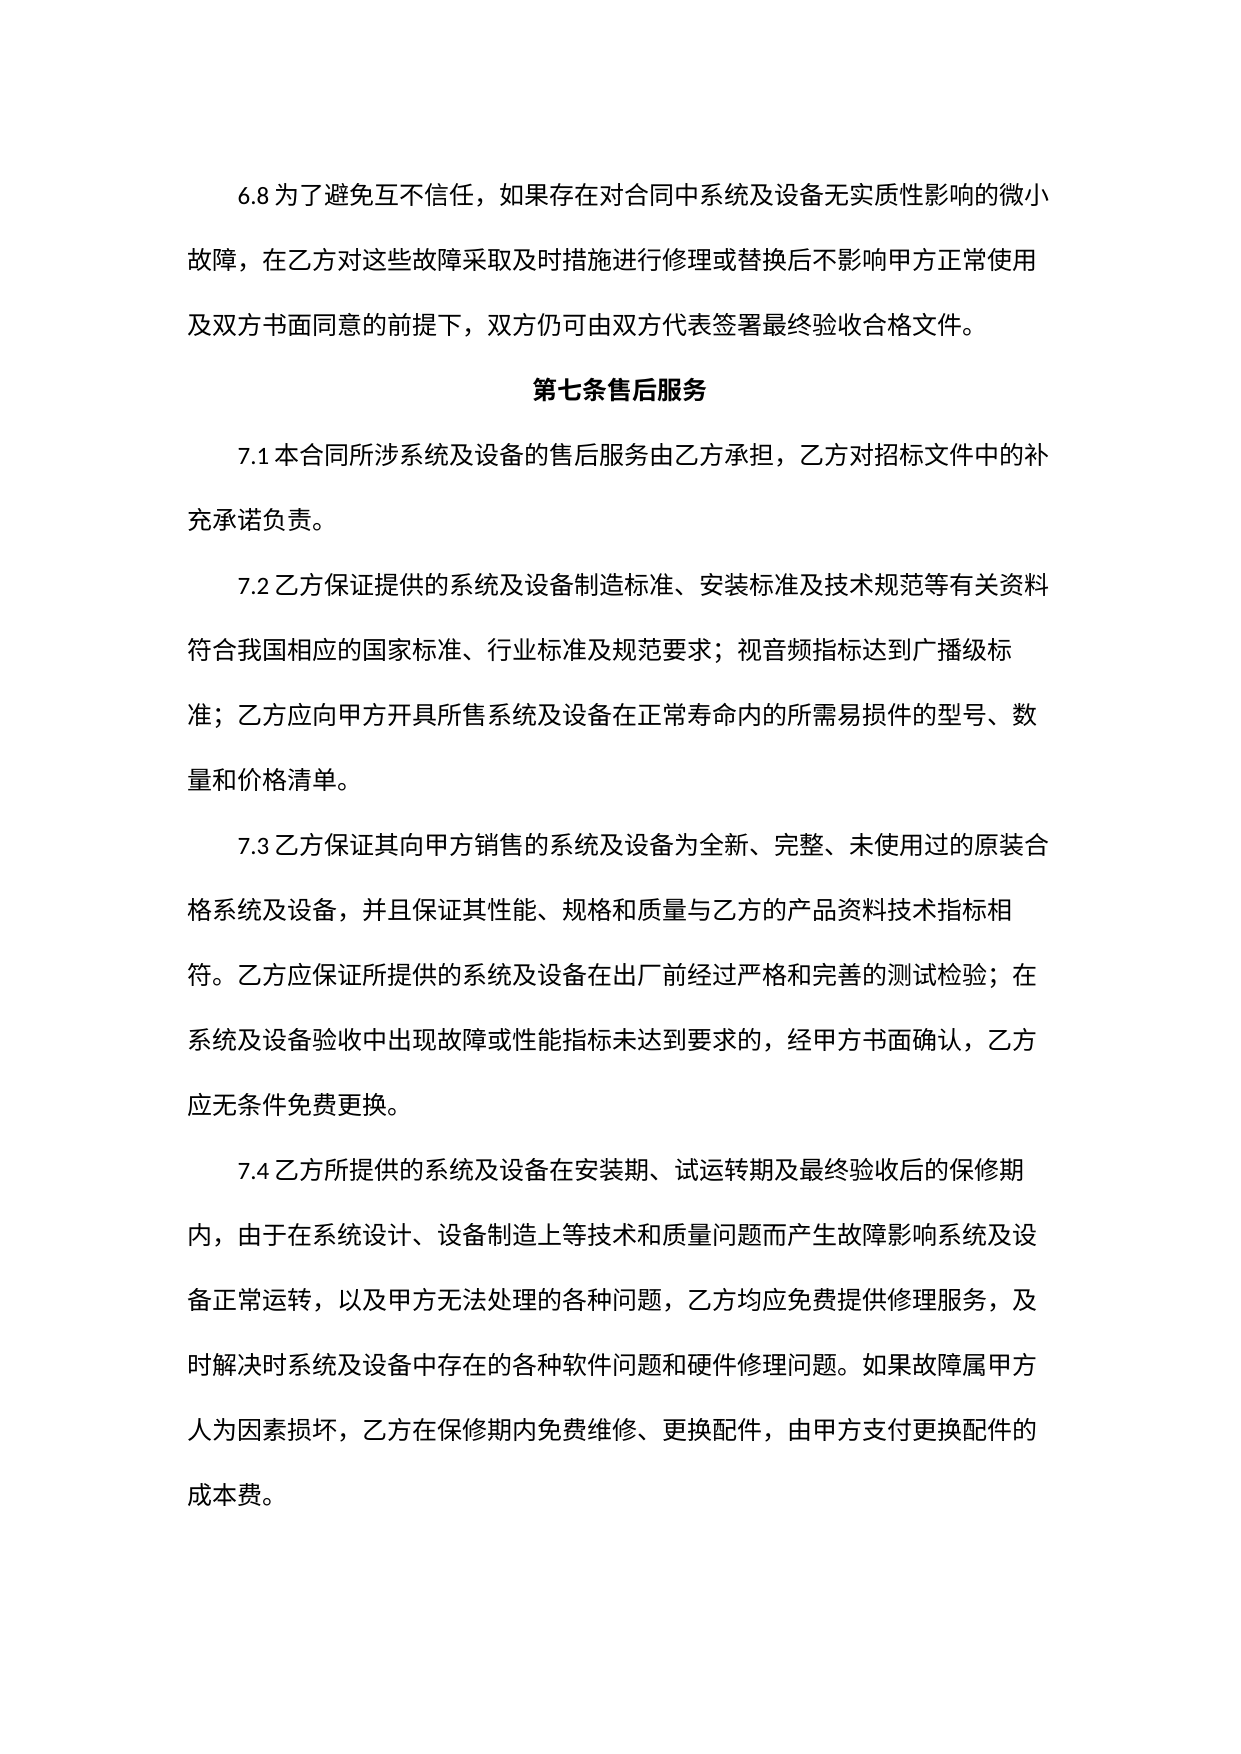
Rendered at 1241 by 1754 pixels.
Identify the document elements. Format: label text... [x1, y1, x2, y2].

text 第七条售后服务 [187, 357, 1053, 422]
text 7.1本合同所涉系统及设备的售后服务由乙方承担，乙方对招标文件中的补充承诺负责。 [187, 422, 1053, 552]
text 7.2乙方保证提供的系统及设备制造标准、安装标准及技术规范等有关资料符合我国相应的国家标准、行业标准及规范要求；视音频指标达到广播级标准；乙方应向甲方开具所售系统及设备在正常寿命内的所需易损件的型号、数量和价格清单。 [187, 552, 1053, 812]
text 6.8为了避免互不信任，如果存在对合同中系统及设备无实质性影响的微小故障，在乙方对这些故障采取及时措施进行修理或替换后不影响甲方正常使用及双方书面同意的前提下，双方仍可由双方代表签署最终验收合格文件。 [187, 162, 1053, 357]
text 7.4乙方所提供的系统及设备在安装期、试运转期及最终验收后的保修期内，由于在系统设计、设备制造上等技术和质量问题而产生故障影响系统及设备正常运转，以及甲方无法处理的各种问题，乙方均应免费提供修理服务，及时解决时系统及设备中存在的各种软件问题和硬件修理问题。如果故障属甲方人为因素损坏，乙方在保修期内免费维修、更换配件，由甲方支付更换配件的成本费。 [187, 1137, 1053, 1527]
text 7.3乙方保证其向甲方销售的系统及设备为全新、完整、未使用过的原装合格系统及设备，并且保证其性能、规格和质量与乙方的产品资料技术指标相符。乙方应保证所提供的系统及设备在出厂前经过严格和完善的测试检验；在系统及设备验收中出现故障或性能指标未达到要求的，经甲方书面确认，乙方应无条件免费更换。 [187, 812, 1053, 1137]
